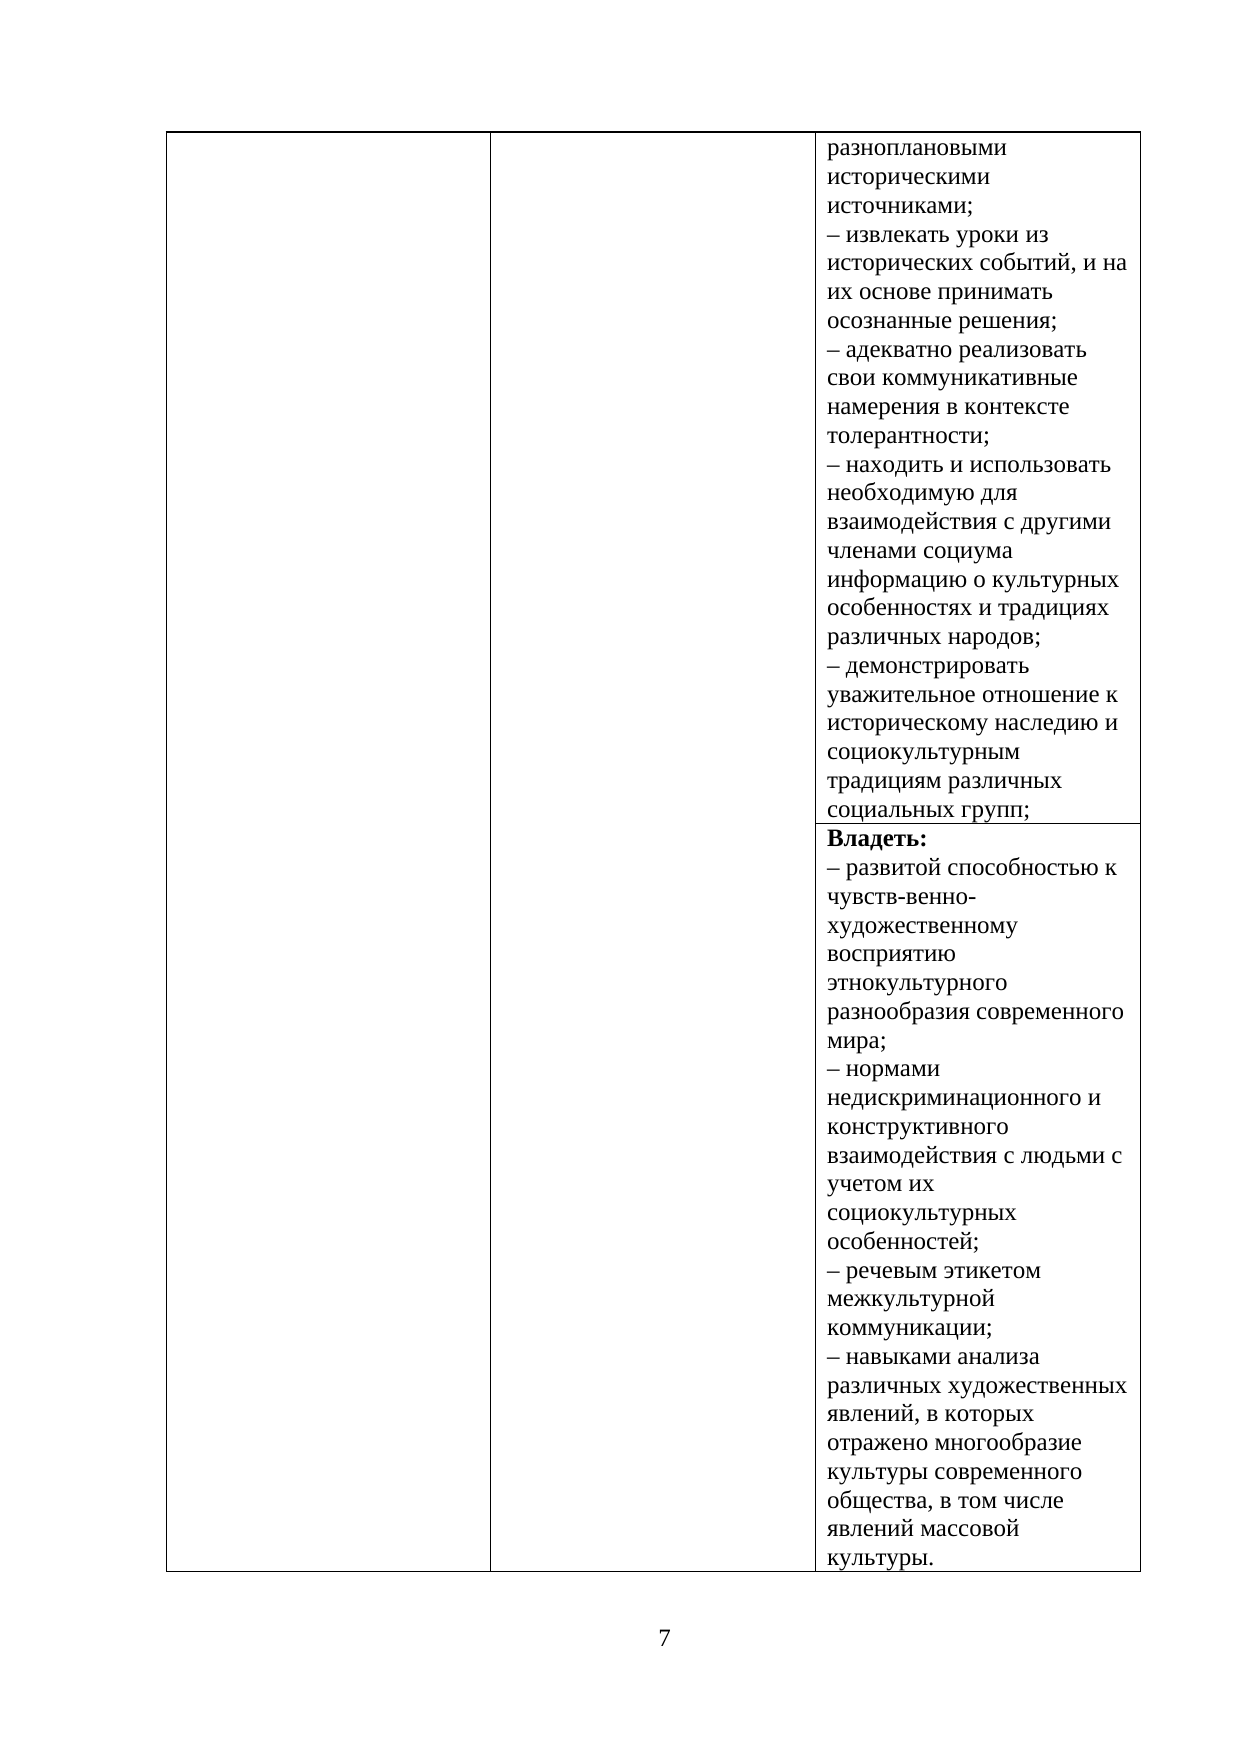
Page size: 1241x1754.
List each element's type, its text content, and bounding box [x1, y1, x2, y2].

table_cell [816, 133, 1140, 822]
table_cell Владеть: – развитой способностью к чувств-венно-художественному восприятию этнокультурного разнообразия современного мира; – нормами недискриминационного и конструктивного взаимодействия с людьми с учетом их социокультурных особенностей; – речевым этикетом межкультурной коммуникации; – навыками анализа различных художественных явлений, в которых отражено многообразие культуры современного общества, в том числе явлений массовой культуры. [816, 824, 1140, 1571]
